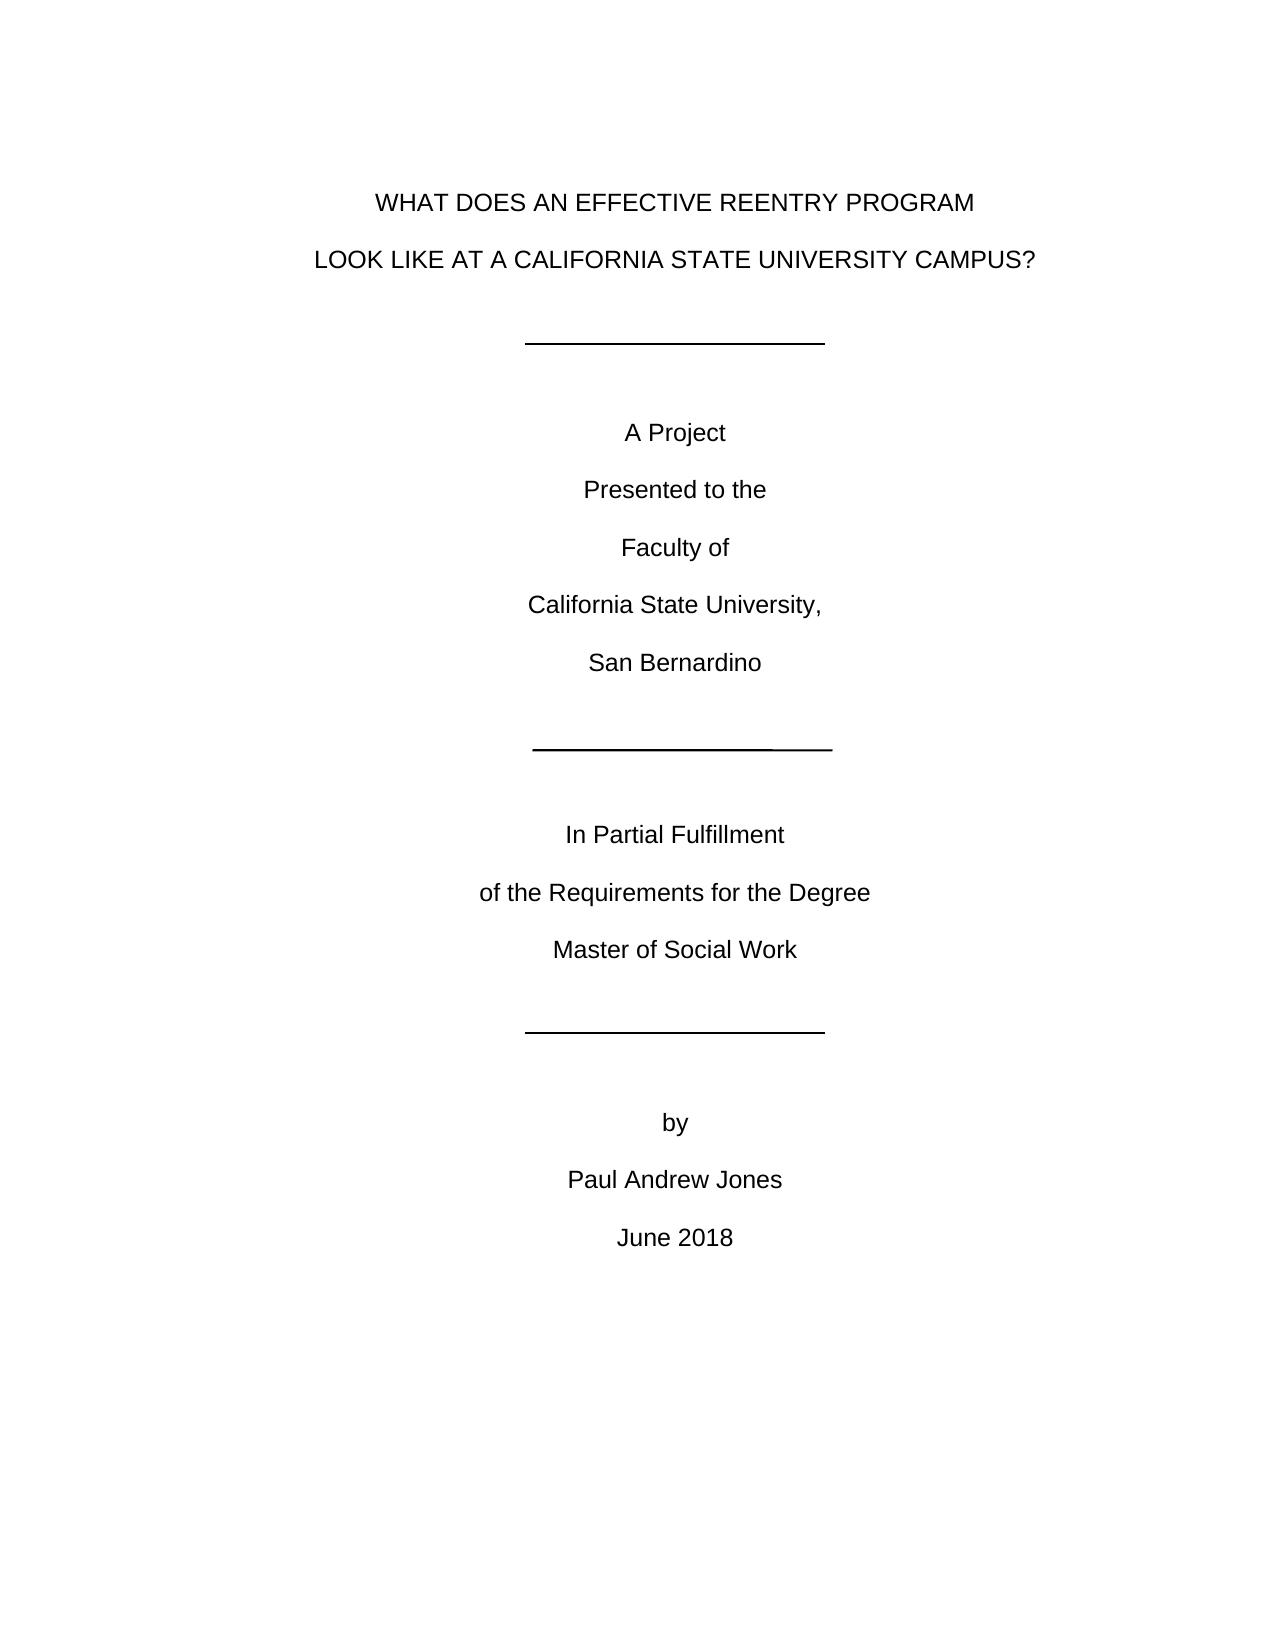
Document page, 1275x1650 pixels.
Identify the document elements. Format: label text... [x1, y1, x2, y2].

text by [225, 1107, 1125, 1136]
text Master of Social Work [225, 935, 1125, 964]
text In Partial Fulfillment [225, 820, 1125, 849]
text Faculty of [225, 532, 1125, 561]
text Presented to the [225, 475, 1125, 504]
text of the Requirements for the Degree [225, 877, 1125, 906]
title What does an effective reentry program [225, 187, 1125, 216]
text A Project [225, 417, 1125, 446]
text June 2018 [225, 1222, 1125, 1251]
text California State University, [225, 590, 1125, 619]
title look like at a california state university campus? [225, 245, 1125, 274]
text Paul Andrew Jones [225, 1165, 1125, 1194]
text San Bernardino [225, 647, 1125, 676]
